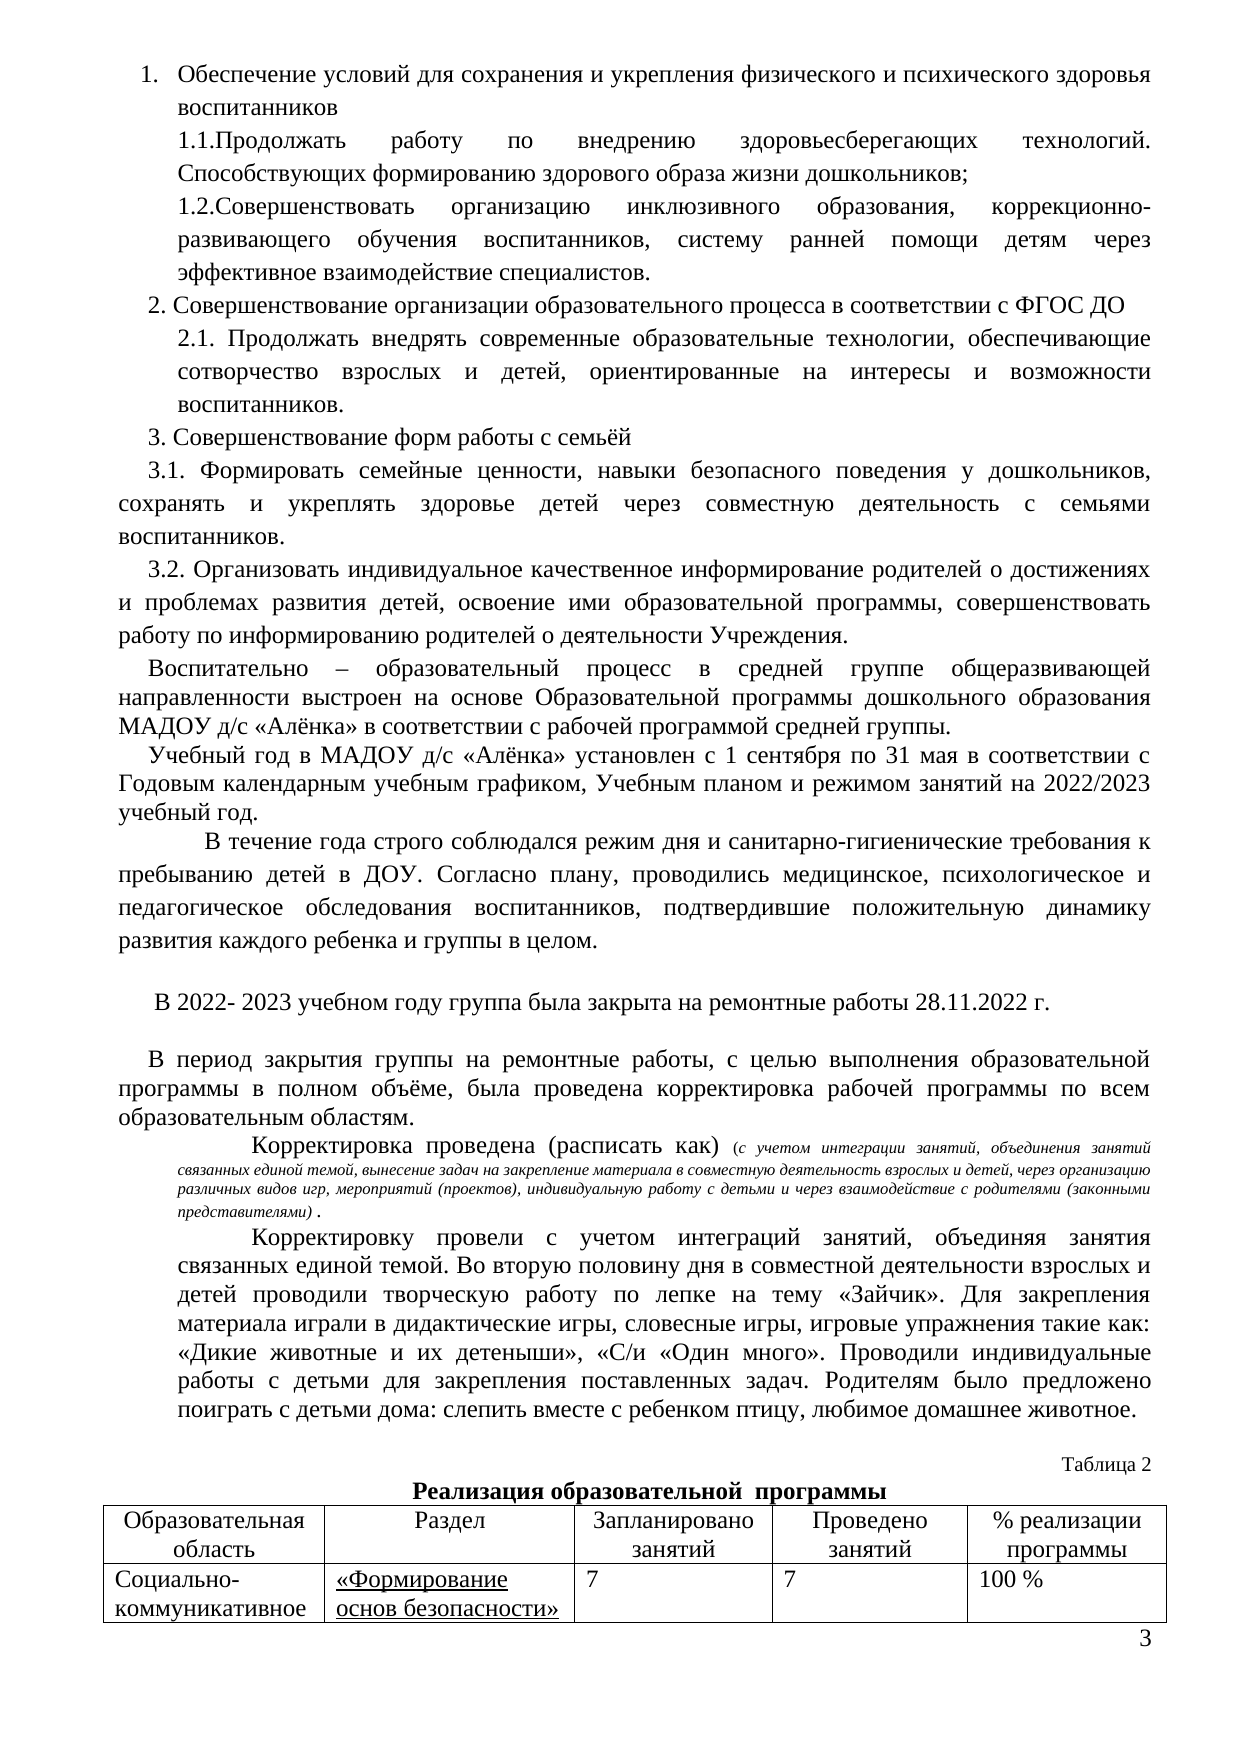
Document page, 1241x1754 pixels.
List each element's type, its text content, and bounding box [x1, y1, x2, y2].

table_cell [325, 1564, 574, 1622]
table_header Образовательная область [104, 1506, 324, 1563]
text Реализация образовательной программы [118, 1476, 1152, 1504]
table_header Раздел [325, 1506, 574, 1563]
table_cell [104, 1564, 324, 1622]
text 3.2. Организовать индивидуальное качественное информирование родителей о достижениях и проблемах развития детей, освоение ими образовательной программы, совершенствовать работу по информированию родителей о деятельности Учреждения. [118, 554, 1152, 649]
text 3.1. Формировать семейные ценности, навыки безопасного поведения у дошкольников, сохранять и укреплять здоровье детей через совместную деятельность с семьями воспитанников. [118, 455, 1152, 550]
text Воспитательно – образовательный процесс в средней группе общеразвивающей направленности выстроен на основе Образовательной программы дошкольного образования МАДОУ д/с «Алёнка» в соответствии с рабочей программой средней группы. [118, 653, 1152, 740]
table_header % реализации программы [968, 1506, 1166, 1563]
text В 2022- 2023 учебном году группа была закрыта на ремонтные работы 28.11.2022 г. [118, 987, 1152, 1016]
text 2.1. Продолжать внедрять современные образовательные технологии, обеспечивающие сотворчество взрослых и детей, ориентированные на интересы и возможности воспитанников. [177, 323, 1152, 418]
table_cell 7 [773, 1564, 967, 1622]
table_cell 7 [575, 1564, 772, 1622]
text Учебный год в МАДОУ д/с «Алёнка» установлен с 1 сентября по 31 мая в соответствии с Годовым календарным учебным графиком, Учебным планом и режимом занятий на 2022/2023 учебный год. [118, 740, 1152, 826]
table_cell 100 % [968, 1564, 1166, 1622]
text Корректировку провели с учетом интеграций занятий, объединяя занятия связанных единой темой. Во вторую половину дня в совместной деятельности взрослых и детей проводили творческую работу по лепке на тему «Зайчик». Для закрепления материала играли в дидактические игры, словесные игры, игровые упражнения такие как: «Дикие животные и их детеныши», «С/и «Один много». Проводили индивидуальные работы с детьми для закрепления поставленных задач. Родителям было предложено поиграть с детьми дома: слепить вместе с ребенком птицу, любимое домашнее животное. [177, 1222, 1152, 1423]
list Обеспечение условий для сохранения и укрепления физического и психического здоровья воспитанников [140, 59, 1152, 121]
table_header Запланировано занятий [575, 1506, 772, 1563]
text 3. Совершенствование форм работы с семьёй [118, 422, 1152, 451]
text В период закрытия группы на ремонтные работы, с целью выполнения образовательной программы в полном объёме, была проведена корректировка рабочей программы по всем образовательным областям. [118, 1044, 1152, 1131]
text 1.1.Продолжать работу по внедрению здоровьесберегающих технологий. Способствующих формированию здорового образа жизни дошкольников; [177, 125, 1152, 187]
text 2. Совершенствование организации образовательного процесса в соответствии с ФГОС ДО [148, 290, 1152, 319]
text Таблица 2 [118, 1452, 1152, 1476]
text В течение года строго соблюдался режим дня и санитарно-гигиенические требования к пребыванию детей в ДОУ. Согласно плану, проводились медицинское, психологическое и педагогическое обследования воспитанников, подтвердившие положительную динамику развития каждого ребенка и группы в целом. [118, 826, 1152, 954]
text 1.2.Совершенствовать организацию инклюзивного образования, коррекционно-развивающего обучения воспитанников, систему ранней помощи детям через эффективное взаимодействие специалистов. [177, 191, 1152, 286]
table_header Проведено занятий [773, 1506, 967, 1563]
text Корректировка проведена (расписать как) (с учетом интеграции занятий, объединения занятий связанных единой темой, вынесение задач на закрепление материала в совместную деятельность взрослых и детей, через организацию различных видов игр, мероприятий (проектов), индивидуальную работу с детьми и через взаимодействие с родителями (законными представителями) . [177, 1131, 1152, 1222]
